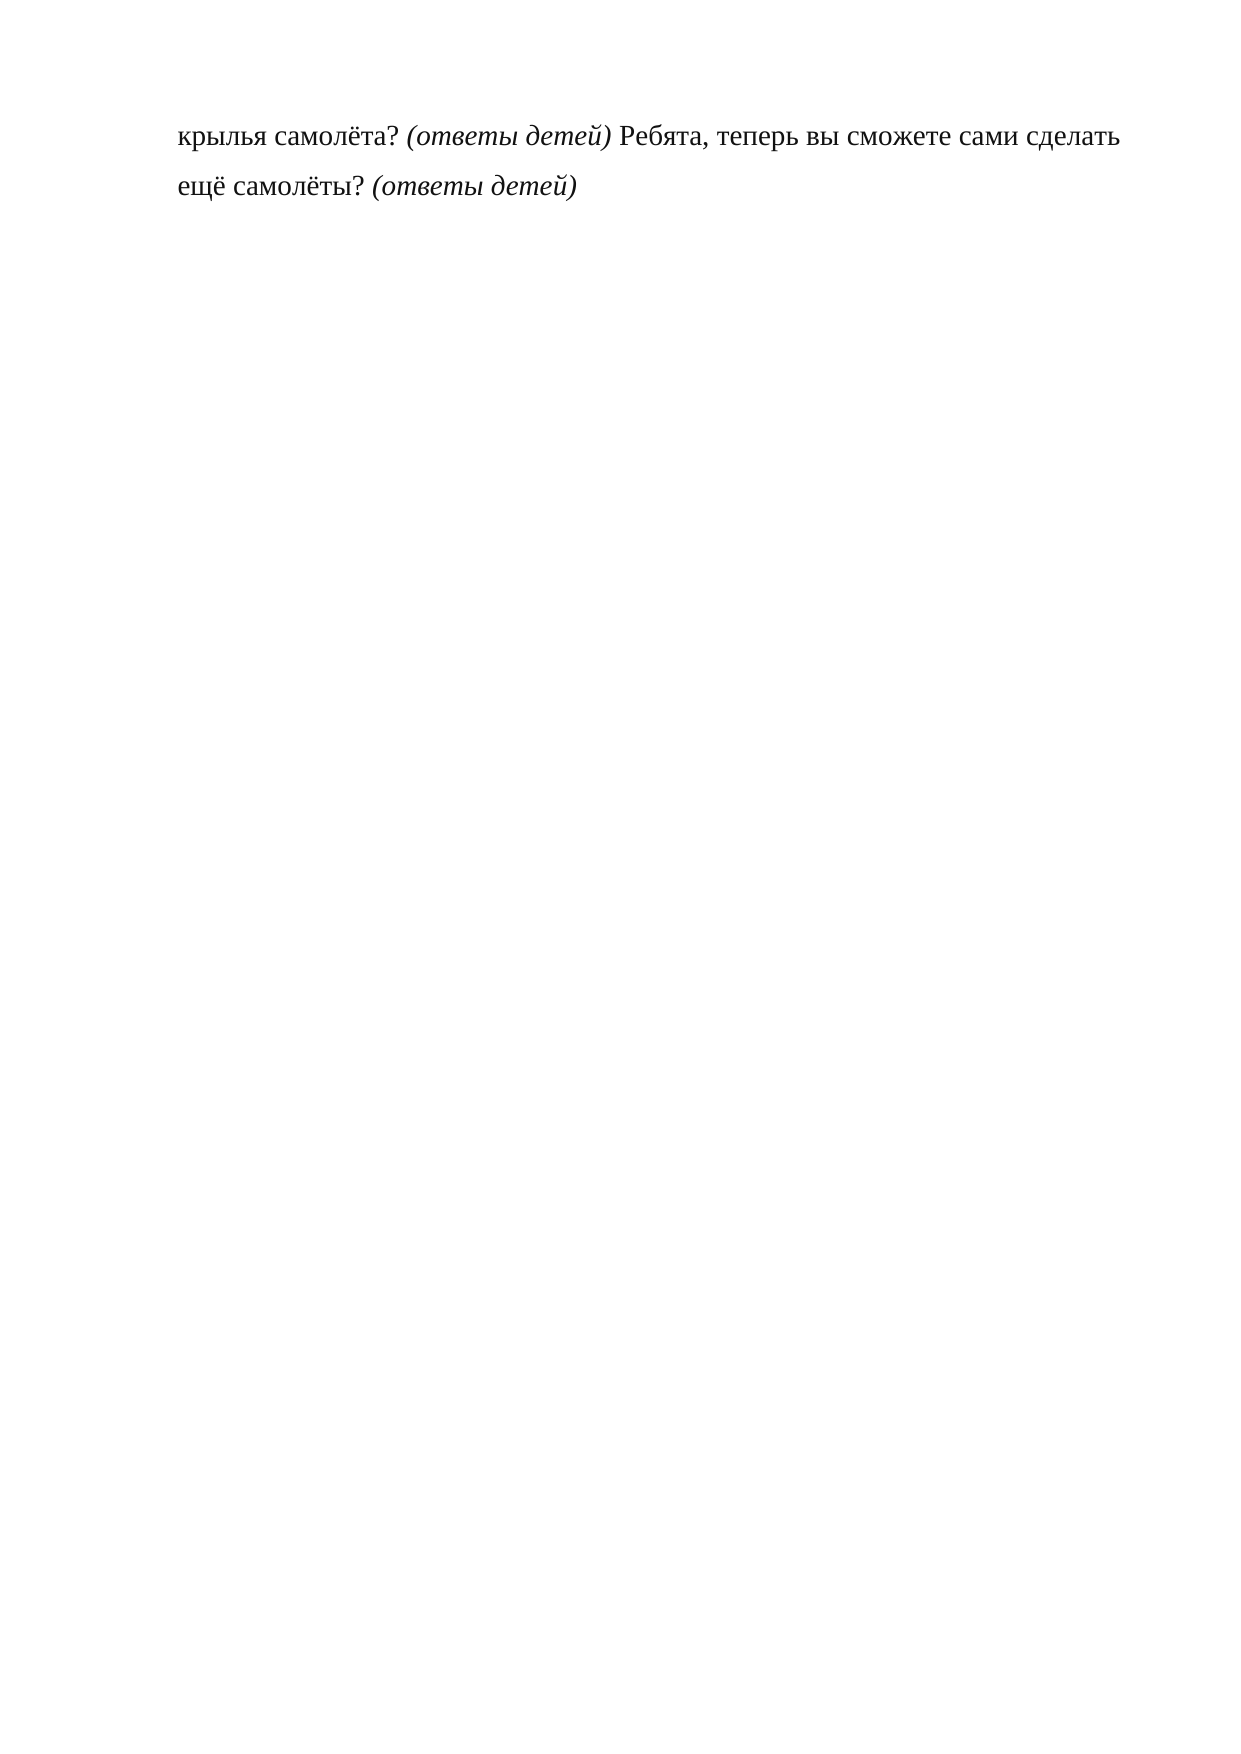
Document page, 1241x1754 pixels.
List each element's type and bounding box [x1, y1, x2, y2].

text [177, 118, 1152, 202]
